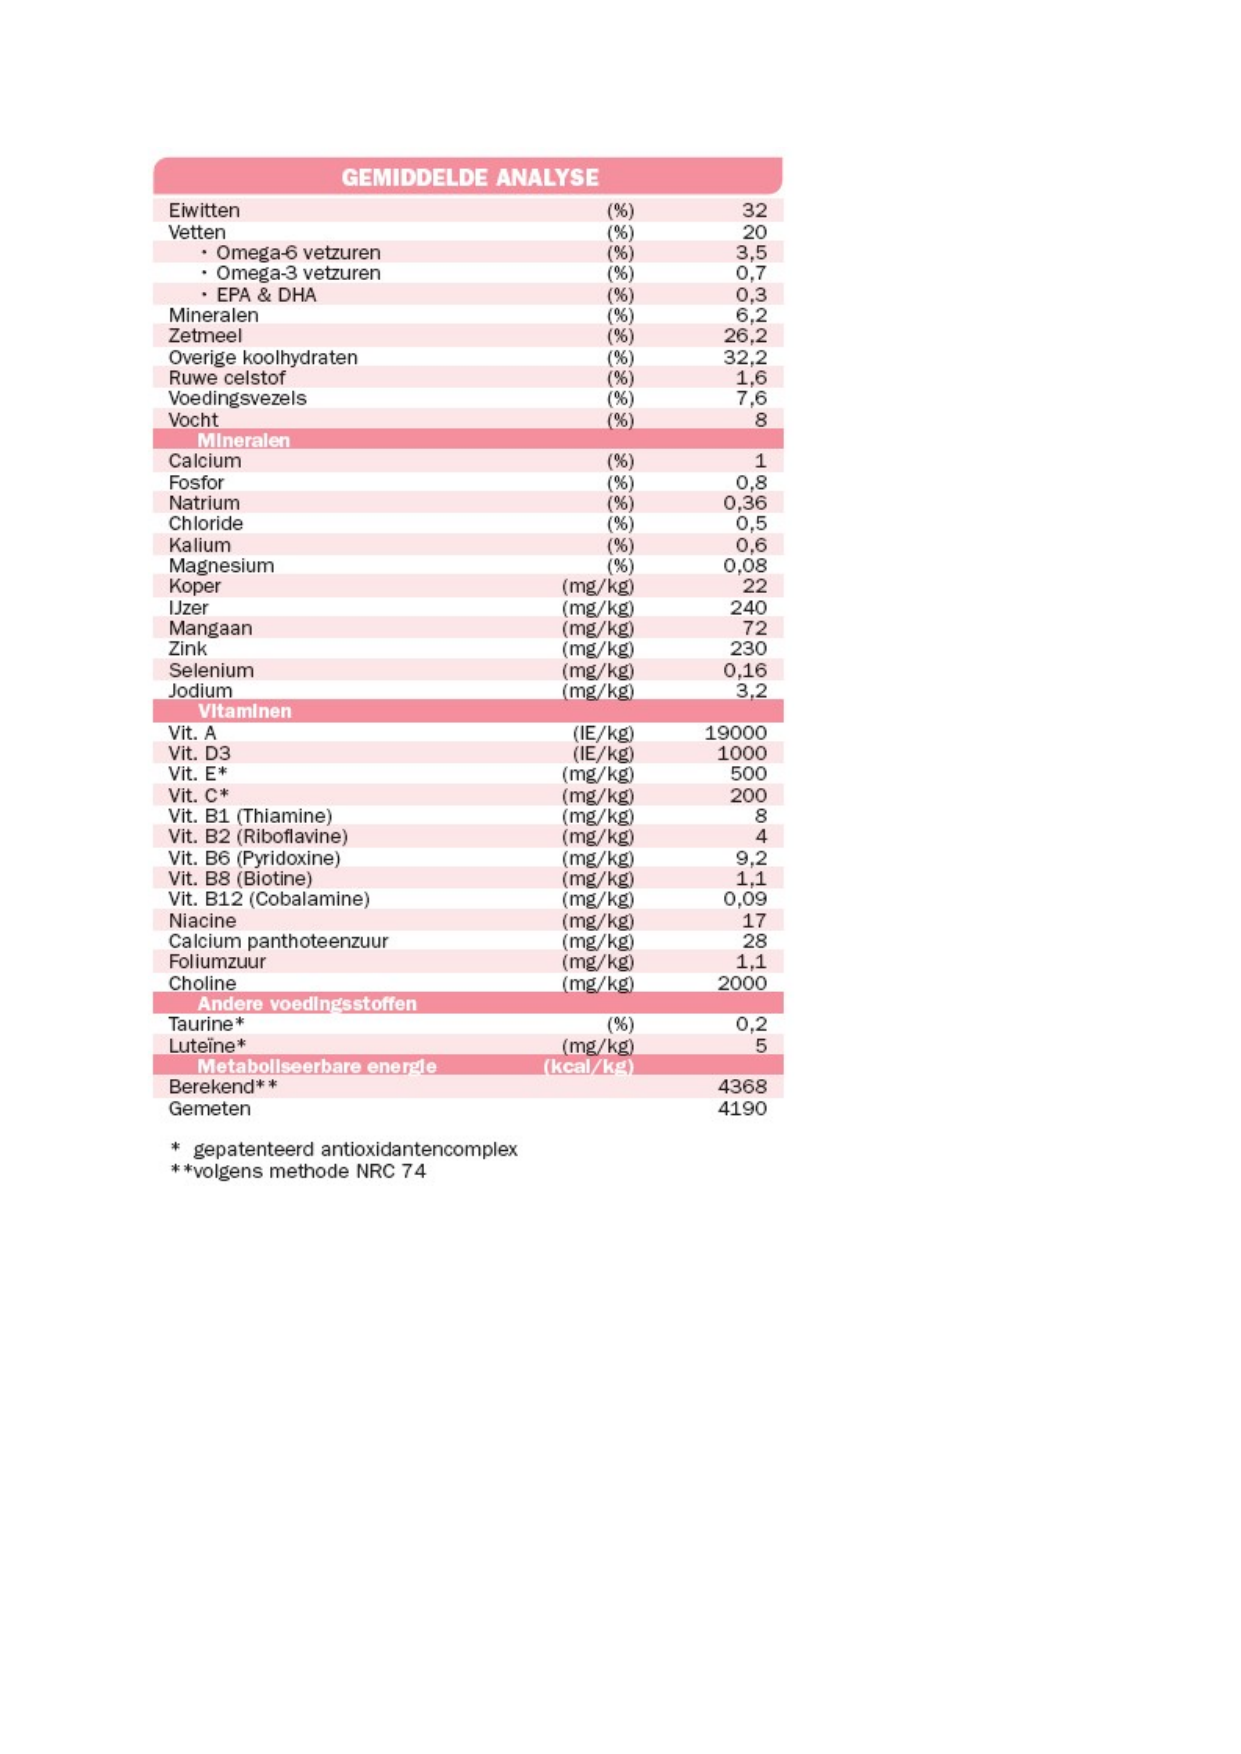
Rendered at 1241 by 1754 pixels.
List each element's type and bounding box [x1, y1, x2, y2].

picture [147, 147, 795, 1186]
